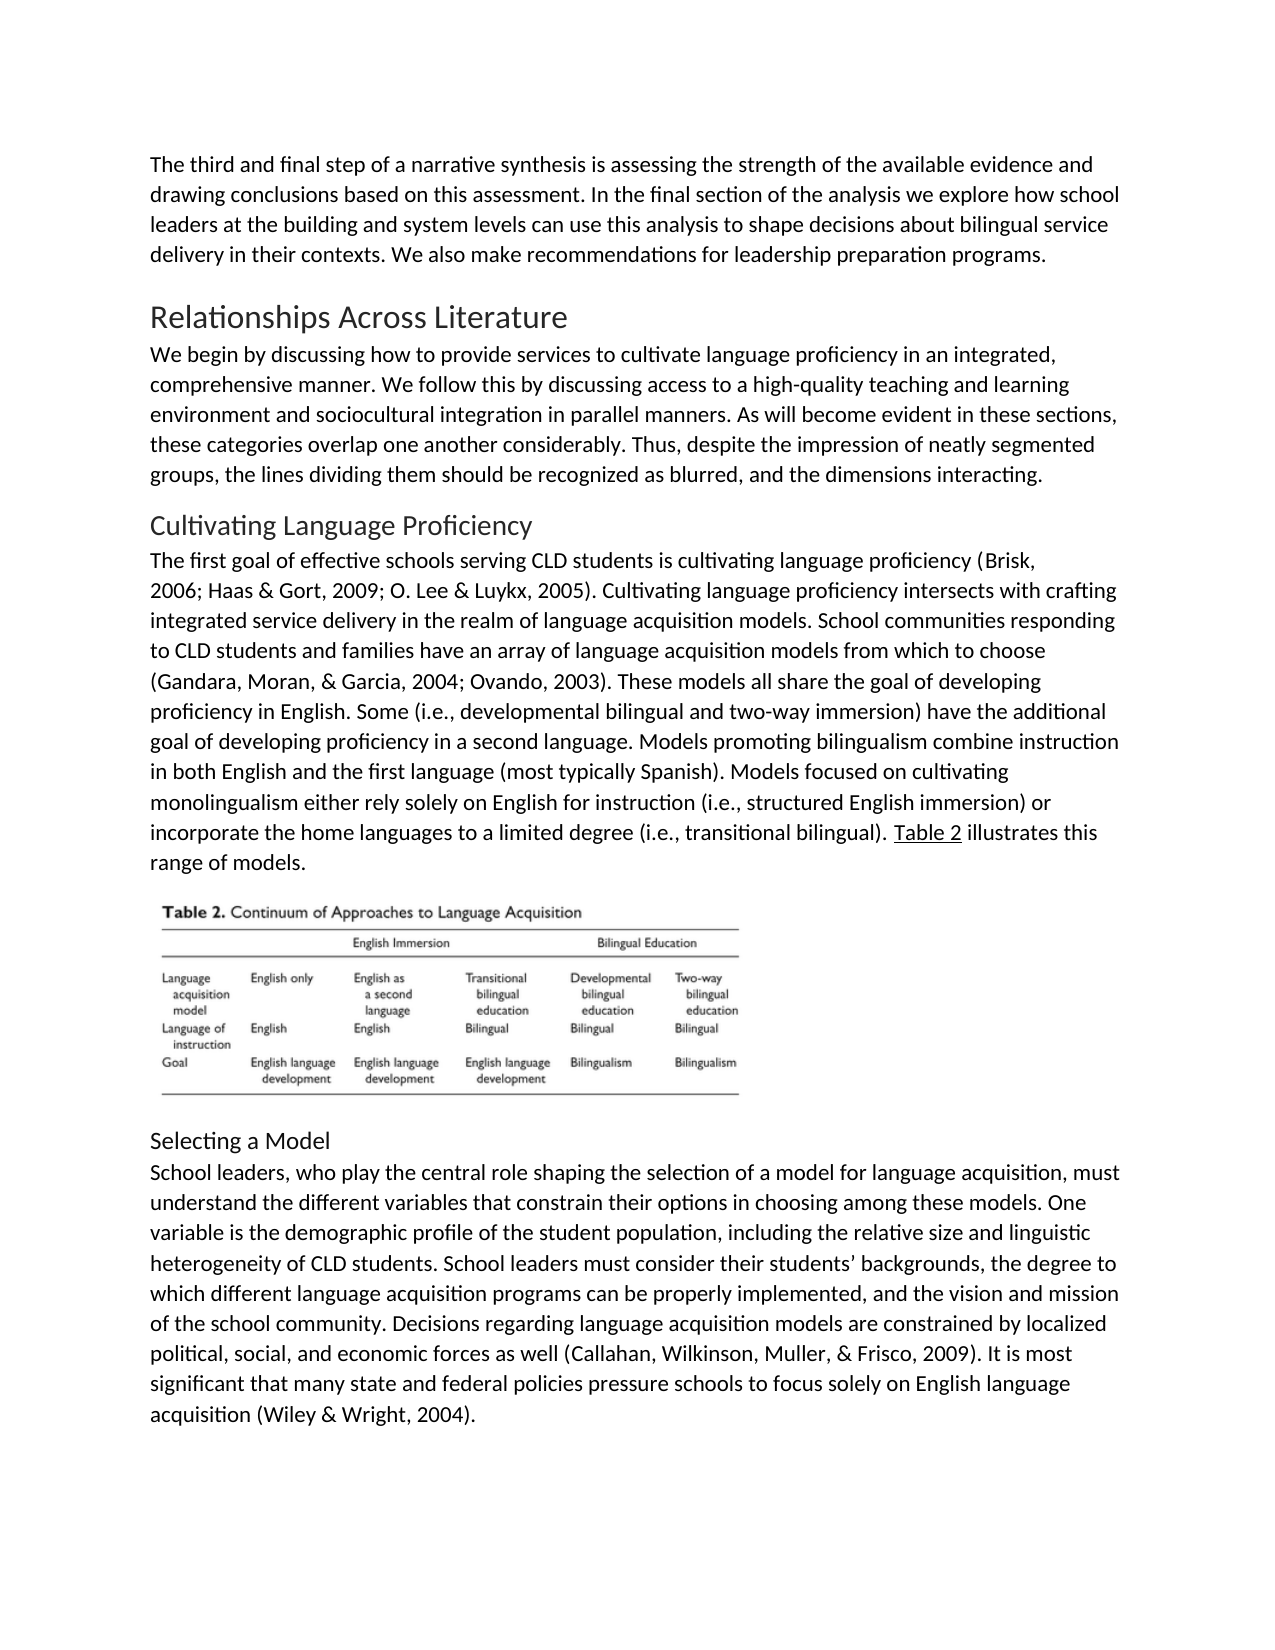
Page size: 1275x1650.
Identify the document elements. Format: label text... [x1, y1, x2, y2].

picture [150, 895, 750, 1107]
subtitle Cultivating Language Proficiency [150, 507, 1125, 543]
text School leaders, who play the central role shaping the selection of a model for language acquisition, must understand the different variables that constrain their options in choosing among these models. One variable is the demographic profile of the student population, including the relative size and linguistic heterogeneity of CLD students. School leaders must consider their students’ backgrounds, the degree to which different language acquisition programs can be properly implemented, and the vision and mission of the school community. Decisions regarding language acquisition models are constrained by localized political, social, and economic forces as well (Callahan, Wilkinson, Muller, & Frisco, 2009). It is most significant that many state and federal policies pressure schools to focus solely on English language acquisition (Wiley & Wright, 2004). [150, 1158, 1125, 1428]
text The third and final step of a narrative synthesis is assessing the strength of the available evidence and drawing conclusions based on this assessment. In the final section of the analysis we explore how school leaders at the building and system levels can use this analysis to shape decisions about bilingual service delivery in their contexts. We also make recommendations for leadership preparation programs. [150, 150, 1125, 269]
subtitle Selecting a Model [150, 1125, 1125, 1156]
subtitle Relationships Across Literature [150, 296, 1125, 337]
text We begin by discussing how to provide services to cultivate language proficiency in an integrated, comprehensive manner. We follow this by discussing access to a high-quality teaching and learning environment and sociocultural integration in parallel manners. As will become evident in these sections, these categories overlap one another considerably. Thus, despite the impression of neatly segmented groups, the lines dividing them should be recognized as blurred, and the dimensions interacting. [150, 340, 1125, 489]
text The first goal of effective schools serving CLD students is cultivating language proficiency (Brisk, 2006; Haas & Gort, 2009; O. Lee & Luykx, 2005). Cultivating language proficiency intersects with crafting integrated service delivery in the realm of language acquisition models. School communities responding to CLD students and families have an array of language acquisition models from which to choose (Gandara, Moran, & Garcia, 2004; Ovando, 2003). These models all share the goal of developing proficiency in English. Some (i.e., developmental bilingual and two-way immersion) have the additional goal of developing proficiency in a second language. Models promoting bilingualism combine instruction in both English and the first language (most typically Spanish). Models focused on cultivating monolingualism either rely solely on English for instruction (i.e., structured English immersion) or incorporate the home languages to a limited degree (i.e., transitional bilingual). Table 2 illustrates this range of models. [150, 546, 1125, 876]
